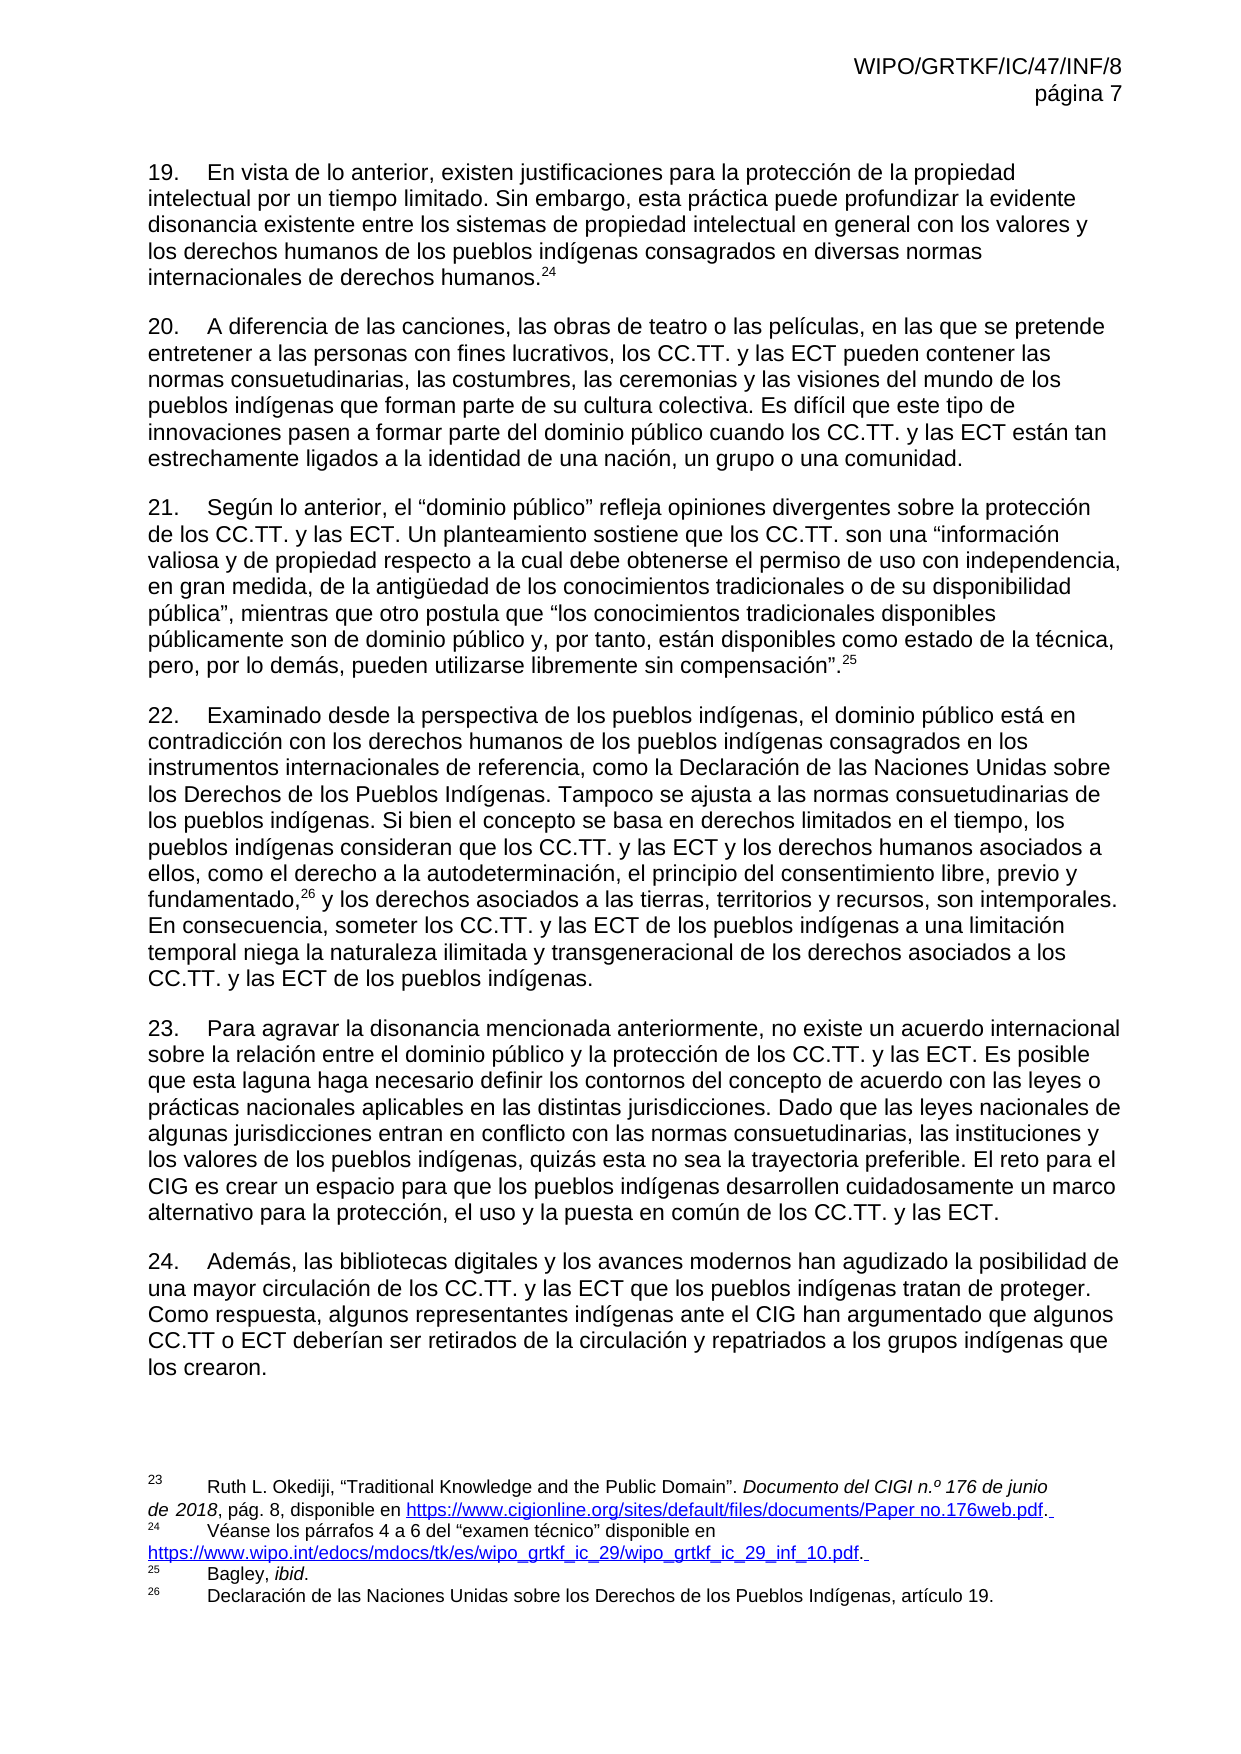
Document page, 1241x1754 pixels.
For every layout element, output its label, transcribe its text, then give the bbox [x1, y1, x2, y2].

text Examinado desde la perspectiva de los pueblos indígenas, el dominio público está en contradicción con los derechos humanos de los pueblos indígenas consagrados en los instrumentos internacionales de referencia, como la Declaración de las Naciones Unidas sobre los Derechos de los Pueblos Indígenas. Tampoco se ajusta a las normas consuetudinarias de los pueblos indígenas. Si bien el concepto se basa en derechos limitados en el tiempo, los pueblos indígenas consideran que los CC.TT. y las ECT y los derechos humanos asociados a ellos, como el derecho a la autodeterminación, el principio del consentimiento libre, previo y fundamentado, y los derechos asociados a las tierras, territorios y recursos, son intemporales. En consecuencia, someter los CC.TT. y las ECT de los pueblos indígenas a una limitación temporal niega la naturaleza ilimitada y transgeneracional de los derechos asociados a los CC.TT. y las ECT de los pueblos indígenas. [148, 702, 1122, 992]
text Según lo anterior, el “dominio público” refleja opiniones divergentes sobre la protección de los CC.TT. y las ECT. Un planteamiento sostiene que los CC.TT. son una “información valiosa y de propiedad respecto a la cual debe obtenerse el permiso de uso con independencia, en gran medida, de la antigüedad de los conocimientos tradicionales o de su disponibilidad pública”, mientras que otro postula que “los conocimientos tradicionales disponibles públicamente son de dominio público y, por tanto, están disponibles como estado de la técnica, pero, por lo demás, pueden utilizarse libremente sin compensación”. [148, 494, 1122, 679]
text Además, las bibliotecas digitales y los avances modernos han agudizado la posibilidad de una mayor circulación de los CC.TT. y las ECT que los pueblos indígenas tratan de proteger. Como respuesta, algunos representantes indígenas ante el CIG han argumentado que algunos CC.TT o ECT deberían ser retirados de la circulación y repatriados a los grupos indígenas que los crearon. [148, 1248, 1122, 1380]
text Para agravar la disonancia mencionada anteriormente, no existe un acuerdo internacional sobre la relación entre el dominio público y la protección de los CC.TT. y las ECT. Es posible que esta laguna haga necesario definir los contornos del concepto de acuerdo con las leyes o prácticas nacionales aplicables en las distintas jurisdicciones. Dado que las leyes nacionales de algunas jurisdicciones entran en conflicto con las normas consuetudinarias, las instituciones y los valores de los pueblos indígenas, quizás esta no sea la trayectoria preferible. El reto para el CIG es crear un espacio para que los pueblos indígenas desarrollen cuidadosamente un marco alternativo para la protección, el uso y la puesta en común de los CC.TT. y las ECT. [148, 1014, 1122, 1225]
text A diferencia de las canciones, las obras de teatro o las películas, en las que se pretende entretener a las personas con fines lucrativos, los CC.TT. y las ECT pueden contener las normas consuetudinarias, las costumbres, las ceremonias y las visiones del mundo de los pueblos indígenas que forman parte de su cultura colectiva. Es difícil que este tipo de innovaciones pasen a formar parte del dominio público cuando los CC.TT. y las ECT están tan estrechamente ligados a la identidad de una nación, un grupo o una comunidad. [148, 313, 1122, 471]
text En vista de lo anterior, existen justificaciones para la protección de la propiedad intelectual por un tiempo limitado. Sin embargo, esta práctica puede profundizar la evidente disonancia existente entre los sistemas de propiedad intelectual en general con los valores y los derechos humanos de los pueblos indígenas consagrados en diversas normas internacionales de derechos humanos. [148, 158, 1122, 290]
